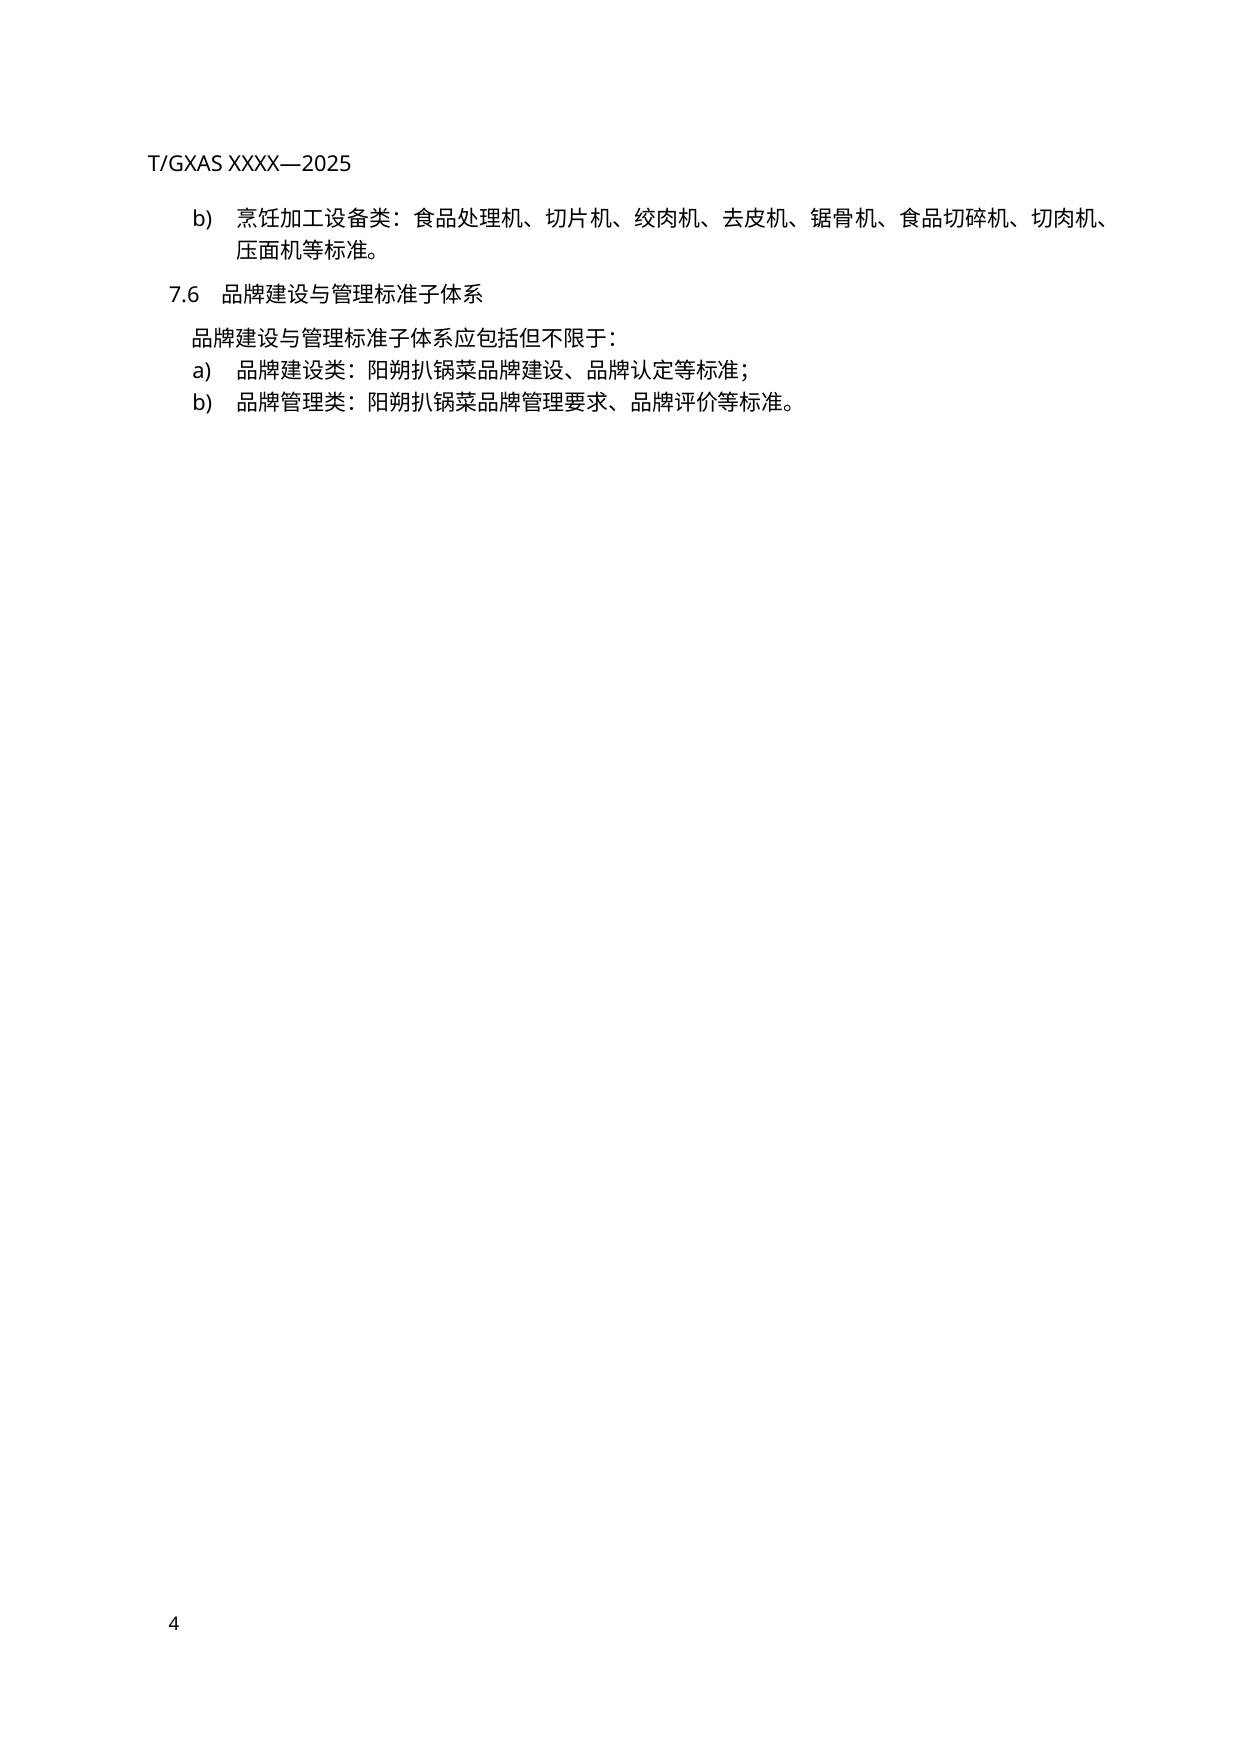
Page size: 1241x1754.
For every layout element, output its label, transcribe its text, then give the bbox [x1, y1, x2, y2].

text 品牌建设与管理标准子体系 [148, 277, 1122, 308]
list 品牌建设类：阳朔扒锅菜品牌建设、品牌认定等标准； [192, 353, 1122, 384]
text 品牌建设与管理标准子体系应包括但不限于： [148, 321, 1122, 353]
list 烹饪加工设备类：食品处理机、切片机、绞肉机、去皮机、锯骨机、食品切碎机、切肉机、压面机等标准。 [192, 201, 1122, 264]
text 品牌管理类：阳朔扒锅菜品牌管理要求、品牌评价等标准。 [192, 384, 1122, 416]
